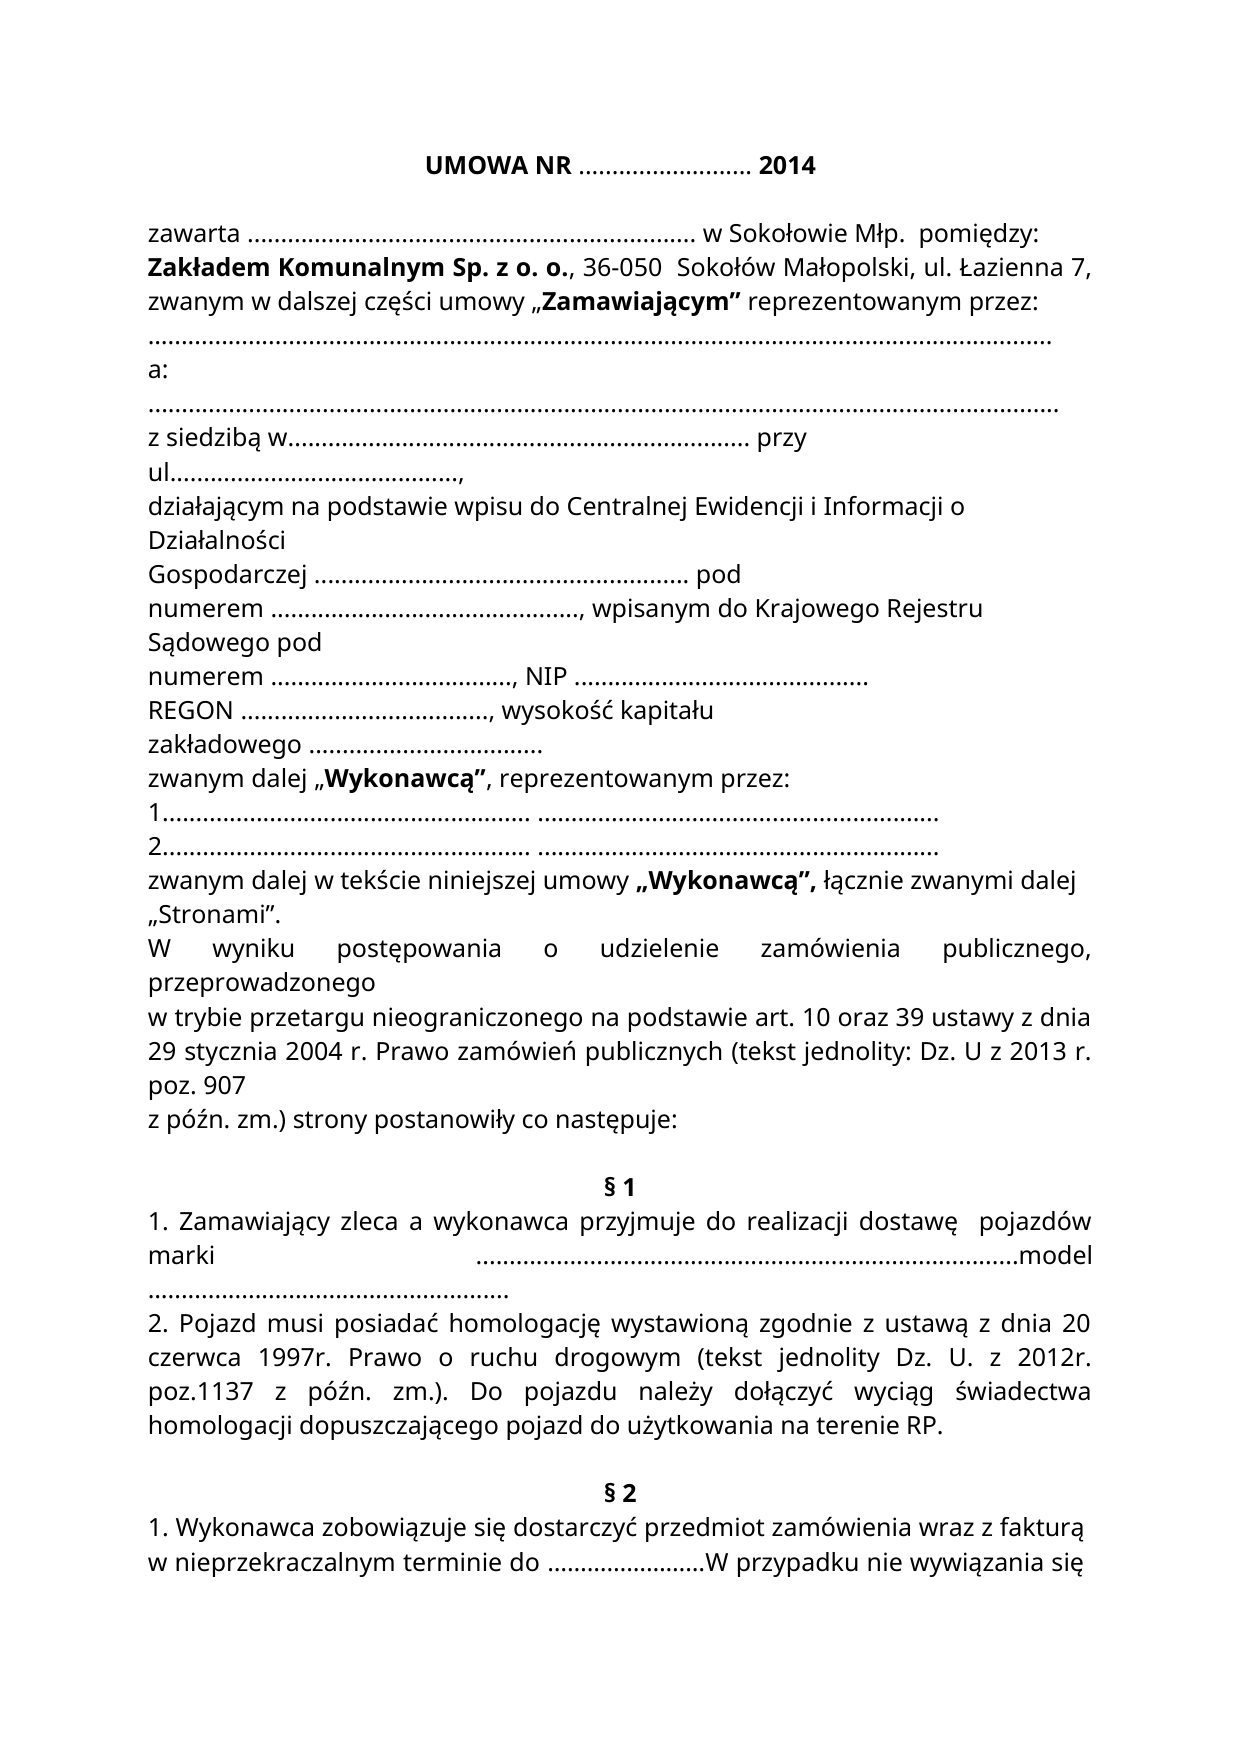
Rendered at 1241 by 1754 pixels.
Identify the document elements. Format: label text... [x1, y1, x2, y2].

text 2....................................................... ............................................................ [148, 829, 1093, 863]
text z późn. zm.) strony postanowiły co następuje: [148, 1101, 1093, 1135]
text a: [148, 352, 1093, 386]
text zwanym dalej „Wykonawcą”, reprezentowanym przez: [148, 761, 1093, 795]
text zawarta ................................................................... w Sokołowie Młp. pomiędzy: [148, 216, 1093, 250]
text numerem ...................................., NIP ............................................ [148, 658, 1093, 693]
text „Stronami”. [148, 897, 1093, 931]
text UMOWA NR ................…....... 2014 [148, 148, 1093, 182]
text Zakładem Komunalnym Sp. z o. o., 36-050 Sokołów Małopolski, ul. Łazienna 7, zwanym w dalszej części umowy „Zamawiającym” reprezentowanym przez: [148, 250, 1093, 318]
text W wyniku postępowania o udzielenie zamówienia publicznego, przeprowadzonego w trybie przetargu nieograniczonego na podstawie art. 10 oraz 39 ustawy z dnia 29 stycznia 2004 r. Prawo zamówień publicznych (tekst jednolity: Dz. U z 2013 r. poz. 907 [148, 931, 1093, 1101]
text REGON ....................................., wysokość kapitału zakładowego ................................... [148, 693, 1093, 761]
text z siedzibą w..................................................................... przy ul..........................................., [148, 420, 1093, 488]
text działającym na podstawie wpisu do Centralnej Ewidencji i Informacji o Działalności [148, 488, 1093, 556]
text § 2 [148, 1476, 1093, 1510]
text 2. Pojazd musi posiadać homologację wystawioną zgodnie z ustawą z dnia 20 czerwca 1997r. Prawo o ruchu drogowym (tekst jednolity Dz. U. z 2012r. poz.1137 z późn. zm.). Do pojazdu należy dołączyć wyciąg świadectwa homologacji dopuszczającego pojazd do użytkowania na terenie RP. [148, 1306, 1093, 1442]
text numerem .............................................., wpisanym do Krajowego Rejestru Sądowego pod [148, 590, 1093, 658]
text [148, 1510, 1093, 1578]
text 1. Zamawiający zleca a wykonawca przyjmuje do realizacji dostawę pojazdów marki .................................................................................model …................................................... [148, 1203, 1093, 1306]
text zwanym dalej w tekście niniejszej umowy „Wykonawcą”, łącznie zwanymi dalej [148, 863, 1093, 897]
text 1....................................................... ............................................................ [148, 795, 1093, 829]
text ........................................................................................................................................ [148, 386, 1093, 420]
text Gospodarczej ........................................................ pod [148, 556, 1093, 590]
text ….................................................................................................................................... [148, 318, 1093, 352]
text § 1 [148, 1169, 1093, 1203]
